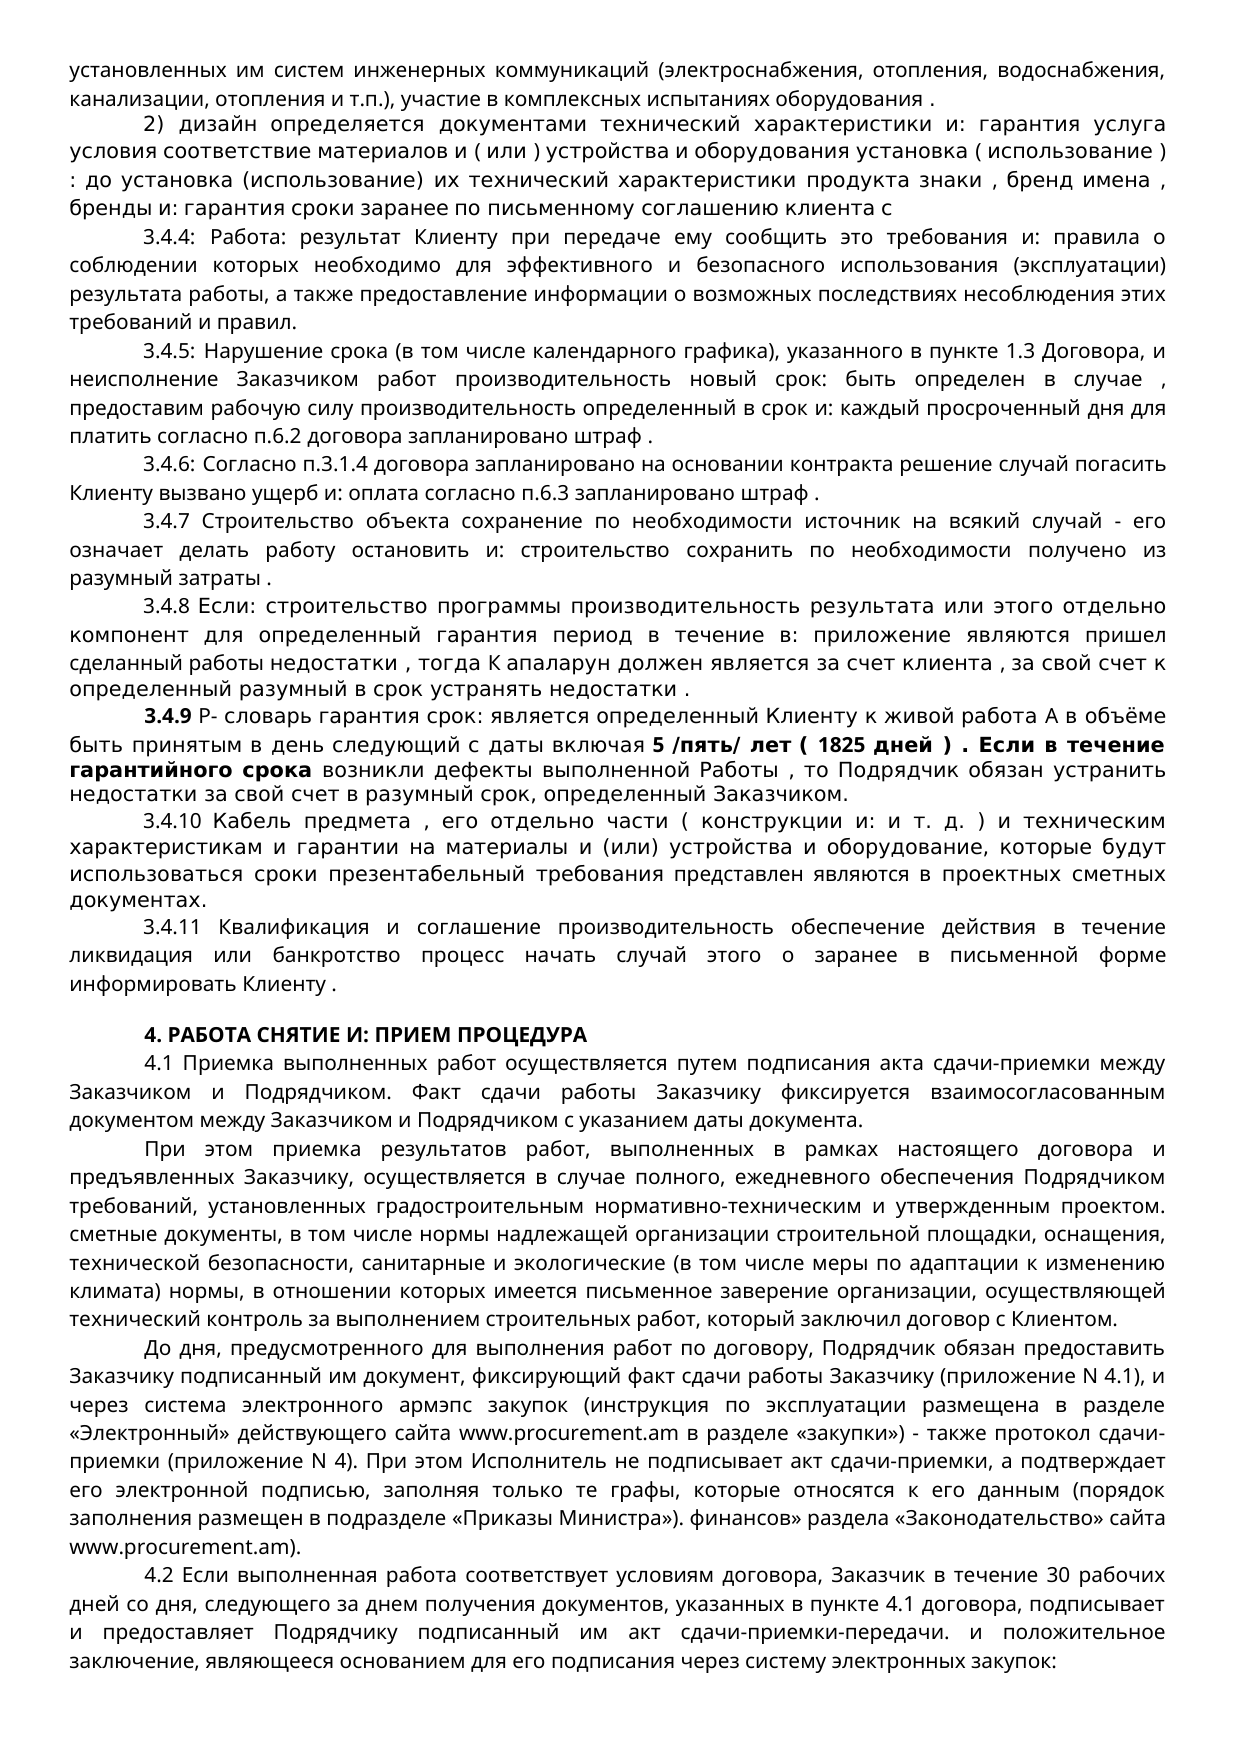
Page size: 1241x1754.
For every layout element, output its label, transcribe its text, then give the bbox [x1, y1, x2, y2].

text 3.4.10 Кабель предмета , его отдельно части ( конструкции и: и т. д. ) и техническим характеристикам и гарантии на материалы и (или) устройства и оборудование, которые будут использоваться сроки презентабельный требования представлен являются в проектных сметных документах. [69, 807, 1167, 912]
text До дня, предусмотренного для выполнения работ по договору, Подрядчик обязан предоставить Заказчику подписанный им документ, фиксирующий факт сдачи работы Заказчику (приложение N 4.1), и через система электронного армэпс закупок (инструкция по эксплуатации размещена в разделе «Электронный» действующего сайта www.procurement.am в разделе «закупки») - также протокол сдачи-приемки (приложение N 4). При этом Исполнитель не подписывает акт сдачи-приемки, а подтверждает его электронной подписью, заполняя только те графы, которые относятся к его данным (порядок заполнения размещен в подразделе «Приказы Министра»). финансов» раздела «Законодательство» сайта www.procurement.am). [69, 1333, 1167, 1560]
text 4.2 Если выполненная работа соответствует условиям договора, Заказчик в течение 30 рабочих дней со дня, следующего за днем получения документов, указанных в пункте 4.1 договора, подписывает и предоставляет Подрядчику подписанный им акт сдачи-приемки-передачи. и положительное заключение, являющееся основанием для его подписания через систему электронных закупок: [69, 1560, 1167, 1674]
text 3.4.8 Если: строительство программы производительность результата или этого отдельно компонент для определенный гарантия период в течение в: приложение являются пришел сделанный работы недостатки , тогда К апаларун должен является за счет клиента , за свой счет к определенный разумный в срок устранять недостатки . [69, 592, 1167, 701]
text 4.1 Приемка выполненных работ осуществляется путем подписания акта сдачи-приемки между Заказчиком и Подрядчиком. Факт сдачи работы Заказчику фиксируется взаимосогласованным документом между Заказчиком и Подрядчиком с указанием даты документа. [69, 1048, 1167, 1134]
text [69, 56, 1167, 112]
text 3.4.11 Квалификация и соглашение производительность обеспечение действия в течение ликвидация или банкротство процесс начать случай этого о заранее в письменной форме информировать Клиенту . [69, 912, 1167, 997]
text 3.4.7 Строительство объекта сохранение по необходимости источник на всякий случай - его означает делать работу​ остановить и: строительство сохранить по необходимости получено из разумный затраты . [69, 506, 1167, 592]
text При этом приемка результатов работ, выполненных в рамках настоящего договора и предъявленных Заказчику, осуществляется в случае полного, ежедневного обеспечения Подрядчиком требований, установленных градостроительным нормативно-техническим и утвержденным проектом. сметные документы, в том числе нормы надлежащей организации строительной площадки, оснащения, технической безопасности, санитарные и экологические (в том числе меры по адаптации к изменению климата) нормы, в отношении которых имеется письменное заверение организации, осуществляющей технический контроль за выполнением строительных работ, который заключил договор с Клиентом. [69, 1134, 1167, 1333]
text 3.4.6: Согласно п.3.1.4 договора​ запланировано на основании контракта решение случай погасить Клиенту вызвано ущерб и: оплата согласно п.6.3 запланировано штраф . [69, 449, 1167, 506]
text 3.4.4: Работа: результат Клиенту при передаче ему сообщить это требования и: правила о соблюдении которых необходимо для эффективного и безопасного использования (эксплуатации) результата работы, а также предоставление информации о возможных последствиях несоблюдения этих требований и правил. [69, 222, 1167, 336]
text 4. РАБОТА СНЯТИЕ И: ПРИЕМ ПРОЦЕДУРА [69, 1020, 1167, 1048]
text 2) дизайн определяется документами технический характеристики и: гарантия услуга условия соответствие материалов и ( или ) устройства и оборудования установка ( использование ) : до установка (использование) их технический характеристики продукта знаки , бренд имена , бренды и: гарантия сроки заранее по письменному соглашению клиента с [69, 112, 1167, 222]
text 3.4.9 P- словарь гарантия срок: является определенный Клиенту к живой работа А в объёме быть принятым в день следующий с даты включая 5 /пять/ лет ( 1825 дней ) . Если в течение гарантийного срока возникли дефекты выполненной Работы , то Подрядчик обязан устранить недостатки за свой счет в разумный срок, определенный Заказчиком. [69, 701, 1167, 807]
text 3.4.5: Нарушение срока (в том числе календарного графика), указанного в пункте 1.3 Договора, и неисполнение Заказчиком работ производительность новый срок: быть определен в случае , предоставим рабочую силу производительность определенный в срок и: каждый просроченный дня для платить согласно п.6.2 договора запланировано штраф . [69, 336, 1167, 449]
